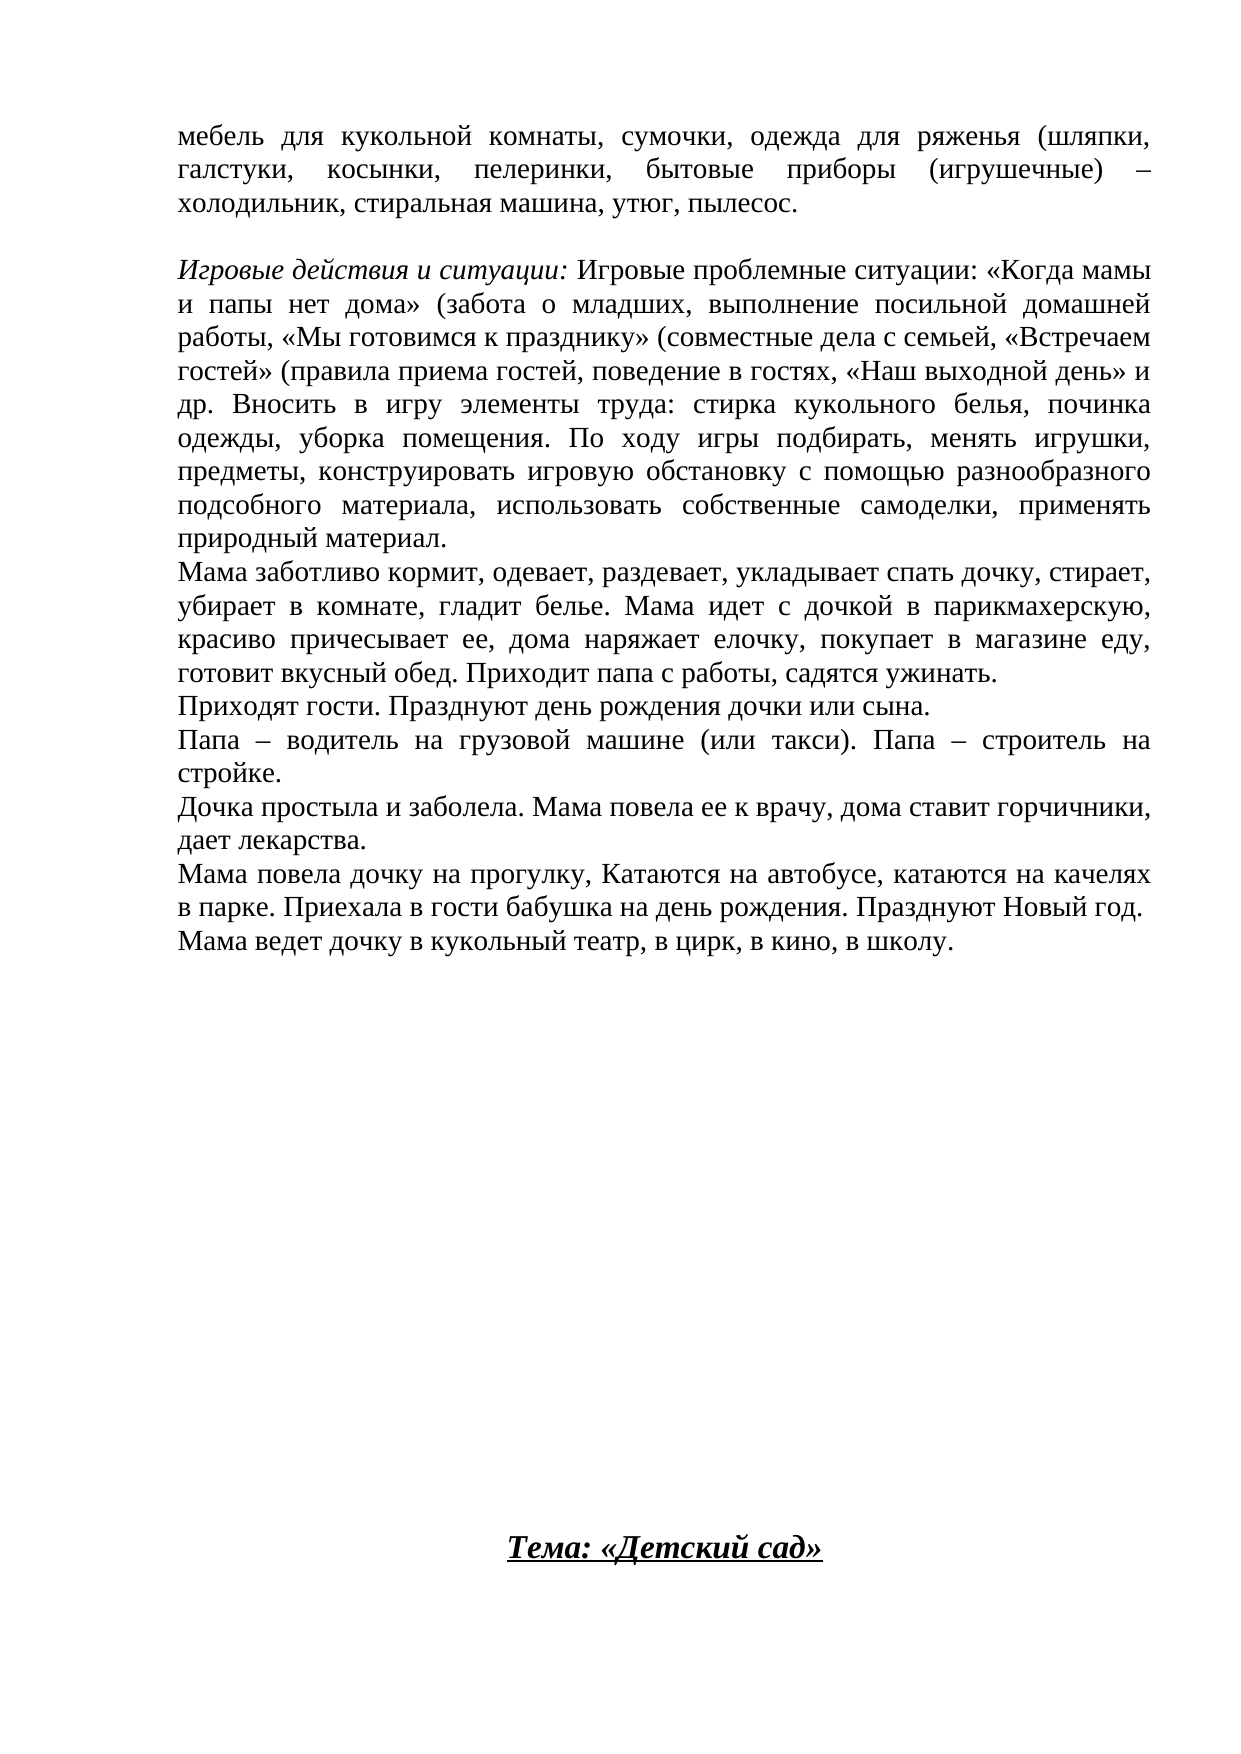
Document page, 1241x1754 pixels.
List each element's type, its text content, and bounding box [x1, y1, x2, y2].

text мебель для кукольной комнаты, сумочки, одежда для ряженья (шляпки, галстуки, косынки, пелеринки, бытовые приборы (игрушечные) – холодильник, стиральная машина, утюг, пылесос. [177, 118, 1152, 219]
text Тема: «Детский сад» [177, 1527, 1152, 1565]
text Приходят гости. Празднуют день рождения дочки или сына. [177, 688, 1152, 722]
text Игровые действия и ситуации: Игровые проблемные ситуации: «Когда мамы и папы нет дома» (забота о младших, выполнение посильной домашней работы, «Мы готовимся к празднику» (совместные дела с семьей, «Встречаем гостей» (правила приема гостей, поведение в гостях, «Наш выходной день» и др. Вносить в игру элементы труда: стирка кукольного белья, починка одежды, уборка помещения. По ходу игры подбирать, менять игрушки, предметы, конструировать игровую обстановку с помощью разнообразного подсобного материала, использовать собственные самоделки, применять природный материал. [177, 252, 1152, 554]
text Дочка простыла и заболела. Мама повела ее к врачу, дома ставит горчичники, дает лекарства. [177, 789, 1152, 856]
text Папа – водитель на грузовой машине (или такси). Папа – строитель на стройке. [177, 722, 1152, 789]
text Мама ведет дочку в кукольный театр, в цирк, в кино, в школу. [177, 923, 1152, 957]
text Мама повела дочку на прогулку, Катаются на автобусе, катаются на качелях в парке. Приехала в гости бабушка на день рождения. Празднуют Новый год. [177, 856, 1152, 923]
text Мама заботливо кормит, одевает, раздевает, укладывает спать дочку, стирает, убирает в комнате, гладит белье. Мама идет с дочкой в парикмахерскую, красиво причесывает ее, дома наряжает елочку, покупает в магазине еду, готовит вкусный обед. Приходит папа с работы, садятся ужинать. [177, 554, 1152, 688]
